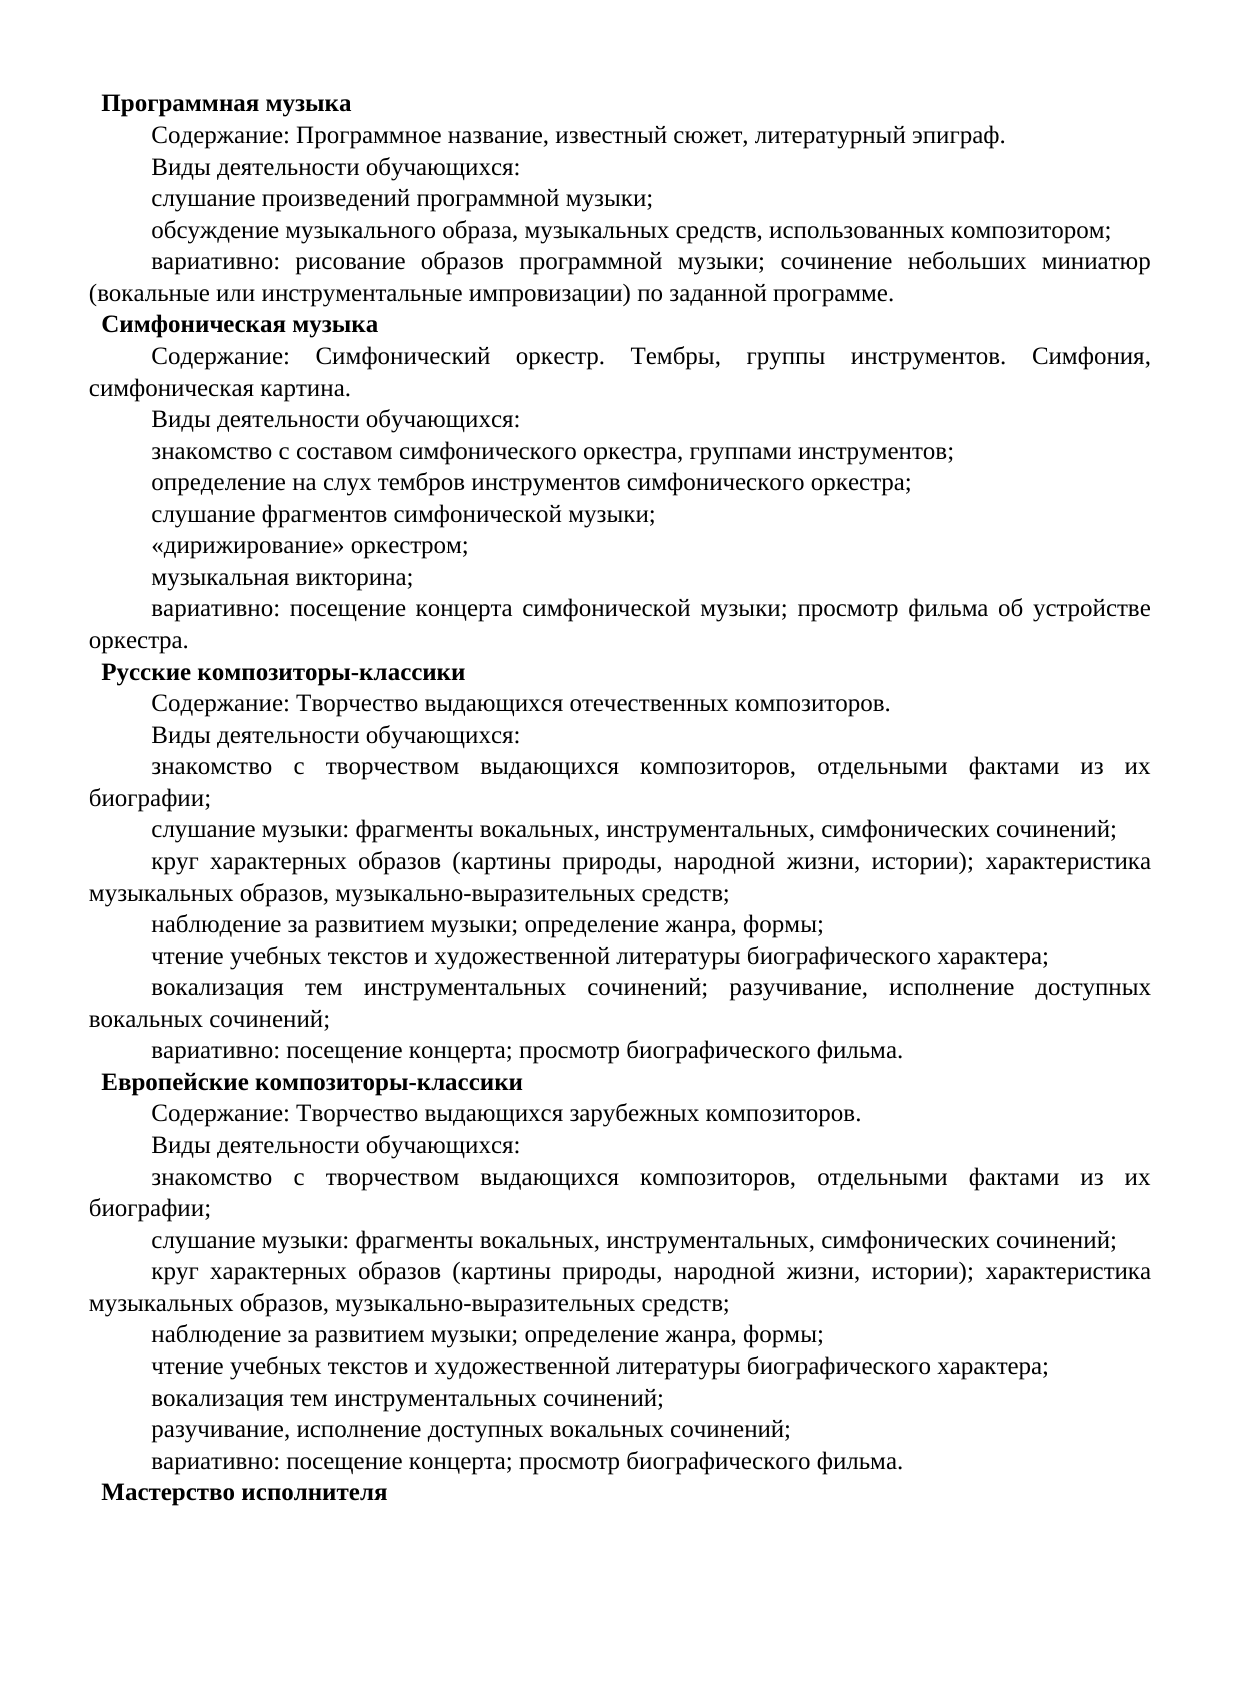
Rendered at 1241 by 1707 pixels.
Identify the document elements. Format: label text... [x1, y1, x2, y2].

text знакомство с творчеством выдающихся композиторов, отдельными фактами из их биографии; [89, 751, 1152, 812]
text Симфоническая музыка [101, 309, 1152, 338]
text Содержание: Творчество выдающихся отечественных композиторов. [89, 688, 1152, 717]
text вариативно: посещение концерта; просмотр биографического фильма. [89, 1035, 1152, 1064]
text вокализация тем инструментальных сочинений; разучивание, исполнение доступных вокальных сочинений; [89, 972, 1152, 1033]
text Мастерство исполнителя [101, 1477, 1152, 1506]
text круг характерных образов (картины природы, народной жизни, истории); характеристика музыкальных образов, музыкально-выразительных средств; [89, 1256, 1152, 1317]
text вариативно: рисование образов программной музыки; сочинение небольших миниатюр (вокальные или инструментальные импровизации) по заданной программе. [89, 246, 1152, 307]
text знакомство с творчеством выдающихся композиторов, отдельными фактами из их биографии; [89, 1162, 1152, 1222]
text вариативно: посещение концерта; просмотр биографического фильма. [89, 1446, 1152, 1474]
text определение на слух тембров инструментов симфонического оркестра; [89, 467, 1152, 496]
text музыкальная викторина; [89, 562, 1152, 591]
text Виды деятельности обучающихся: [89, 1130, 1152, 1159]
text Европейские композиторы-классики [101, 1067, 1152, 1096]
text слушание произведений программной музыки; [89, 183, 1152, 212]
text Содержание: Творчество выдающихся зарубежных композиторов. [89, 1098, 1152, 1127]
text вокализация тем инструментальных сочинений; [89, 1383, 1152, 1411]
text Содержание: Симфонический оркестр. Тембры, группы инструментов. Симфония, симфоническая картина. [89, 341, 1152, 401]
text обсуждение музыкального образа, музыкальных средств, использованных композитором; [89, 215, 1152, 243]
text «дирижирование» оркестром; [89, 530, 1152, 559]
text знакомство с составом симфонического оркестра, группами инструментов; [89, 436, 1152, 464]
text Виды деятельности обучающихся: [89, 152, 1152, 180]
text Виды деятельности обучающихся: [89, 404, 1152, 433]
text слушание фрагментов симфонической музыки; [89, 499, 1152, 528]
text чтение учебных текстов и художественной литературы биографического характера; [89, 1351, 1152, 1380]
text вариативно: посещение концерта симфонической музыки; просмотр фильма об устройстве оркестра. [89, 593, 1152, 654]
text круг характерных образов (картины природы, народной жизни, истории); характеристика музыкальных образов, музыкально-выразительных средств; [89, 846, 1152, 906]
text Виды деятельности обучающихся: [89, 720, 1152, 748]
text Русские композиторы-классики [101, 657, 1152, 685]
text слушание музыки: фрагменты вокальных, инструментальных, симфонических сочинений; [89, 814, 1152, 843]
text разучивание, исполнение доступных вокальных сочинений; [89, 1414, 1152, 1443]
text слушание музыки: фрагменты вокальных, инструментальных, симфонических сочинений; [89, 1225, 1152, 1253]
text наблюдение за развитием музыки; определение жанра, формы; [89, 909, 1152, 938]
text Содержание: Программное название, известный сюжет, литературный эпиграф. [89, 120, 1152, 149]
text Программная музыка [101, 88, 1152, 117]
text чтение учебных текстов и художественной литературы биографического характера; [89, 941, 1152, 969]
text наблюдение за развитием музыки; определение жанра, формы; [89, 1319, 1152, 1348]
